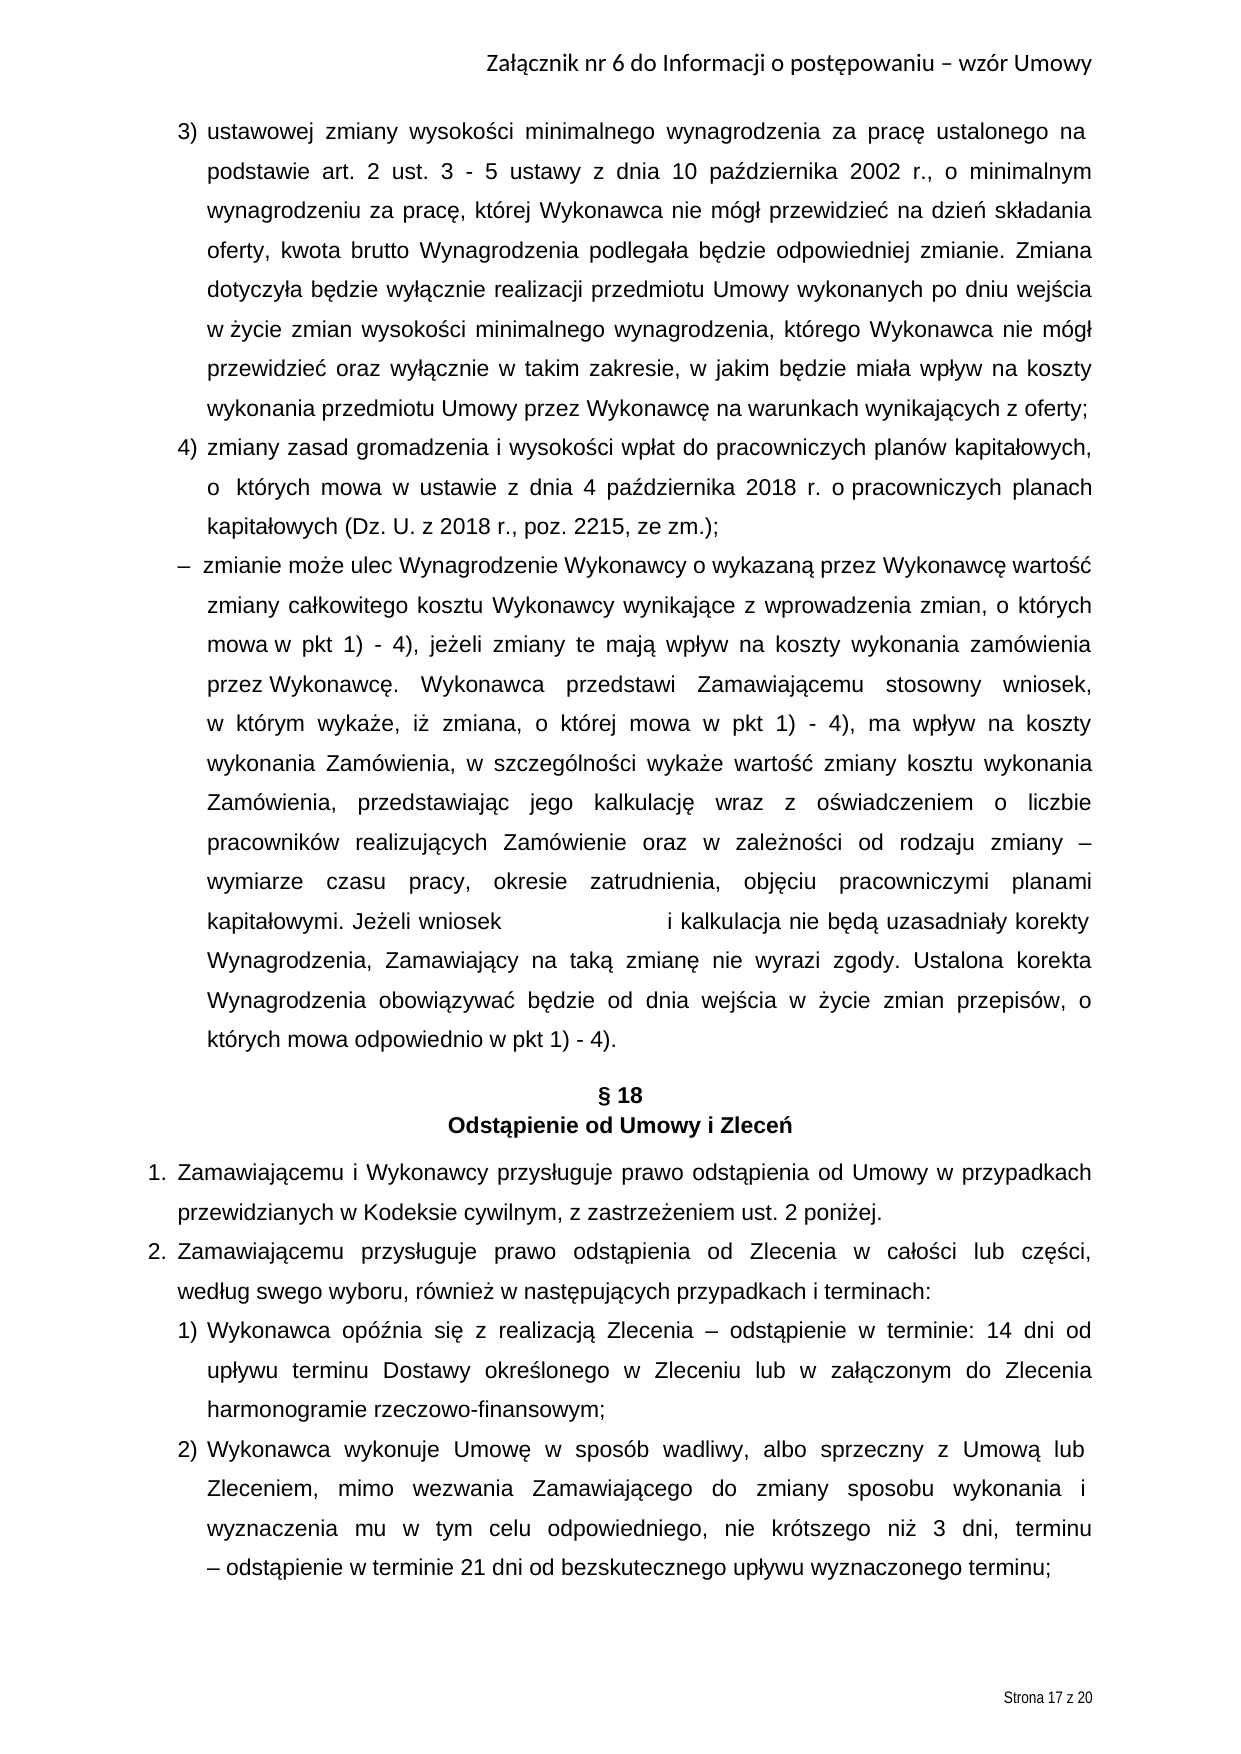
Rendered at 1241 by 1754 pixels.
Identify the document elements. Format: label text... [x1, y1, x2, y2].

text – zmianie może ulec Wynagrodzenie Wykonawcy o wykazaną przez Wykonawcę wartość zmiany całkowitego kosztu Wykonawcy wynikające z wprowadzenia zmian, o których mowa w pkt 1) - 4), jeżeli zmiany te mają wpływ na koszty wykonania zamówienia przez Wykonawcę. Wykonawca przedstawi Zamawiającemu stosowny wniosek, w którym wykaże, iż zmiana, o której mowa w pkt 1) - 4), ma wpływ na koszty wykonania Zamówienia, w szczególności wykaże wartość zmiany kosztu wykonania Zamówienia, przedstawiając jego kalkulację wraz z oświadczeniem o liczbie pracowników realizujących Zamówienie oraz w zależności od rodzaju zmiany – wymiarze czasu pracy, okresie zatrudnienia, objęciu pracowniczymi planami kapitałowymi. Jeżeli wniosek i kalkulacja nie będą uzasadniały korekty Wynagrodzenia, Zamawiający na taką zmianę nie wyrazi zgody. Ustalona korekta Wynagrodzenia obowiązywać będzie od dnia wejścia w życie zmian przepisów, o których mowa odpowiednio w pkt 1) - 4). [177, 552, 1092, 1052]
list Zamawiającemu przysługuje prawo odstąpienia od Zlecenia w całości lub części, według swego wyboru, również w następujących przypadkach i terminach: [148, 1238, 1092, 1304]
list ustawowej zmiany wysokości minimalnego wynagrodzenia za pracę ustalonego na podstawie art. 2 ust. 3 - 5 ustawy z dnia 10 października 2002 r., o minimalnym wynagrodzeniu za pracę, której Wykonawca nie mógł przewidzieć na dzień składania oferty, kwota brutto Wynagrodzenia podlegała będzie odpowiedniej zmianie. Zmiana dotyczyła będzie wyłącznie realizacji przedmiotu Umowy wykonanych po dniu wejścia w życie zmian wysokości minimalnego wynagrodzenia, którego Wykonawca nie mógł przewidzieć oraz wyłącznie w takim zakresie, w jakim będzie miała wpływ na koszty wykonania przedmiotu Umowy przez Wykonawcę na warunkach wynikających z oferty; [177, 118, 1092, 421]
list Wykonawca wykonuje Umowę w sposób wadliwy, albo sprzeczny z Umową lub Zleceniem, mimo wezwania Zamawiającego do zmiany sposobu wykonania i wyznaczenia mu w tym celu odpowiedniego, nie krótszego niż 3 dni, terminu – odstąpienie w terminie 21 dni od bezskutecznego upływu wyznaczonego terminu; [177, 1436, 1092, 1580]
text Odstąpienie od Umowy i Zleceń [148, 1112, 1092, 1139]
list Zamawiającemu i Wykonawcy przysługuje prawo odstąpienia od Umowy w przypadkach przewidzianych w Kodeksie cywilnym, z zastrzeżeniem ust. 2 poniżej. [148, 1159, 1092, 1225]
text § 18 [148, 1082, 1092, 1108]
list zmiany zasad gromadzenia i wysokości wpłat do pracowniczych planów kapitałowych, o których mowa w ustawie z dnia 4 października 2018 r. o pracowniczych planach kapitałowych (Dz. U. z 2018 r., poz. 2215, ze zm.); [177, 434, 1092, 539]
list Wykonawca opóźnia się z realizacją Zlecenia – odstąpienie w terminie: 14 dni od upływu terminu Dostawy określonego w Zleceniu lub w załączonym do Zlecenia harmonogramie rzeczowo-finansowym; [177, 1317, 1092, 1422]
